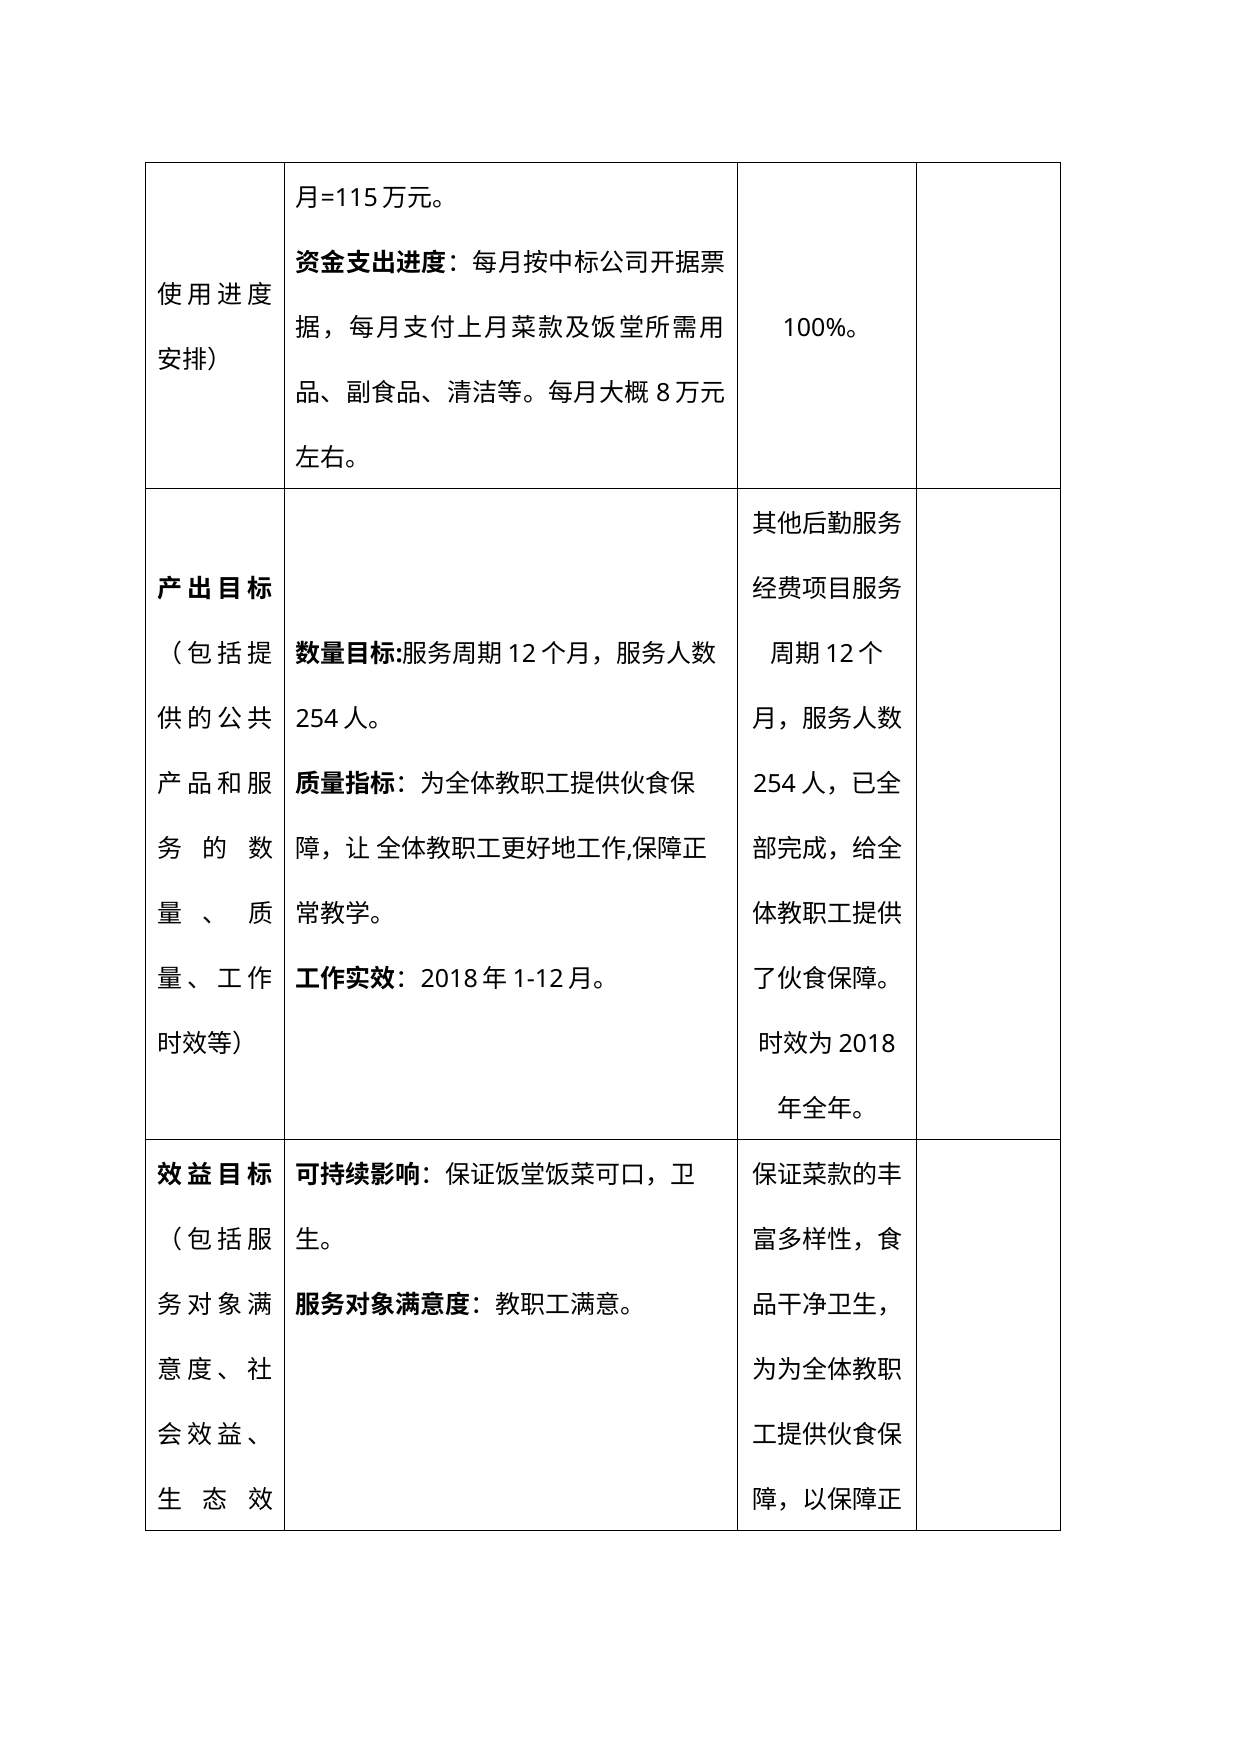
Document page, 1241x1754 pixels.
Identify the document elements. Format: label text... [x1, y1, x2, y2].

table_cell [146, 163, 284, 488]
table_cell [738, 163, 916, 488]
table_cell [738, 1140, 916, 1530]
table_cell [917, 489, 1060, 1139]
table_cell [285, 163, 737, 488]
table_cell [917, 1140, 1060, 1530]
table_cell 产出目标（包括提供的公共产品和服务的数量、质量、工作时效等） [146, 489, 284, 1139]
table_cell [146, 1140, 284, 1530]
table_cell [917, 163, 1060, 488]
table_cell 数量目标:服务周期12个月，服务人数254人。 质量指标：为全体教职工提供伙食保障，让 全体教职工更好地工作,保障正常教学。 工作实效：2018年1-12月。 [285, 489, 737, 1139]
table_cell 其他后勤服务经费项目服务周期12个月，服务人数254人，已全部完成，给全体教职工提供了伙食保障。时效为2018年全年。 [738, 489, 916, 1139]
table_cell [285, 1140, 737, 1530]
